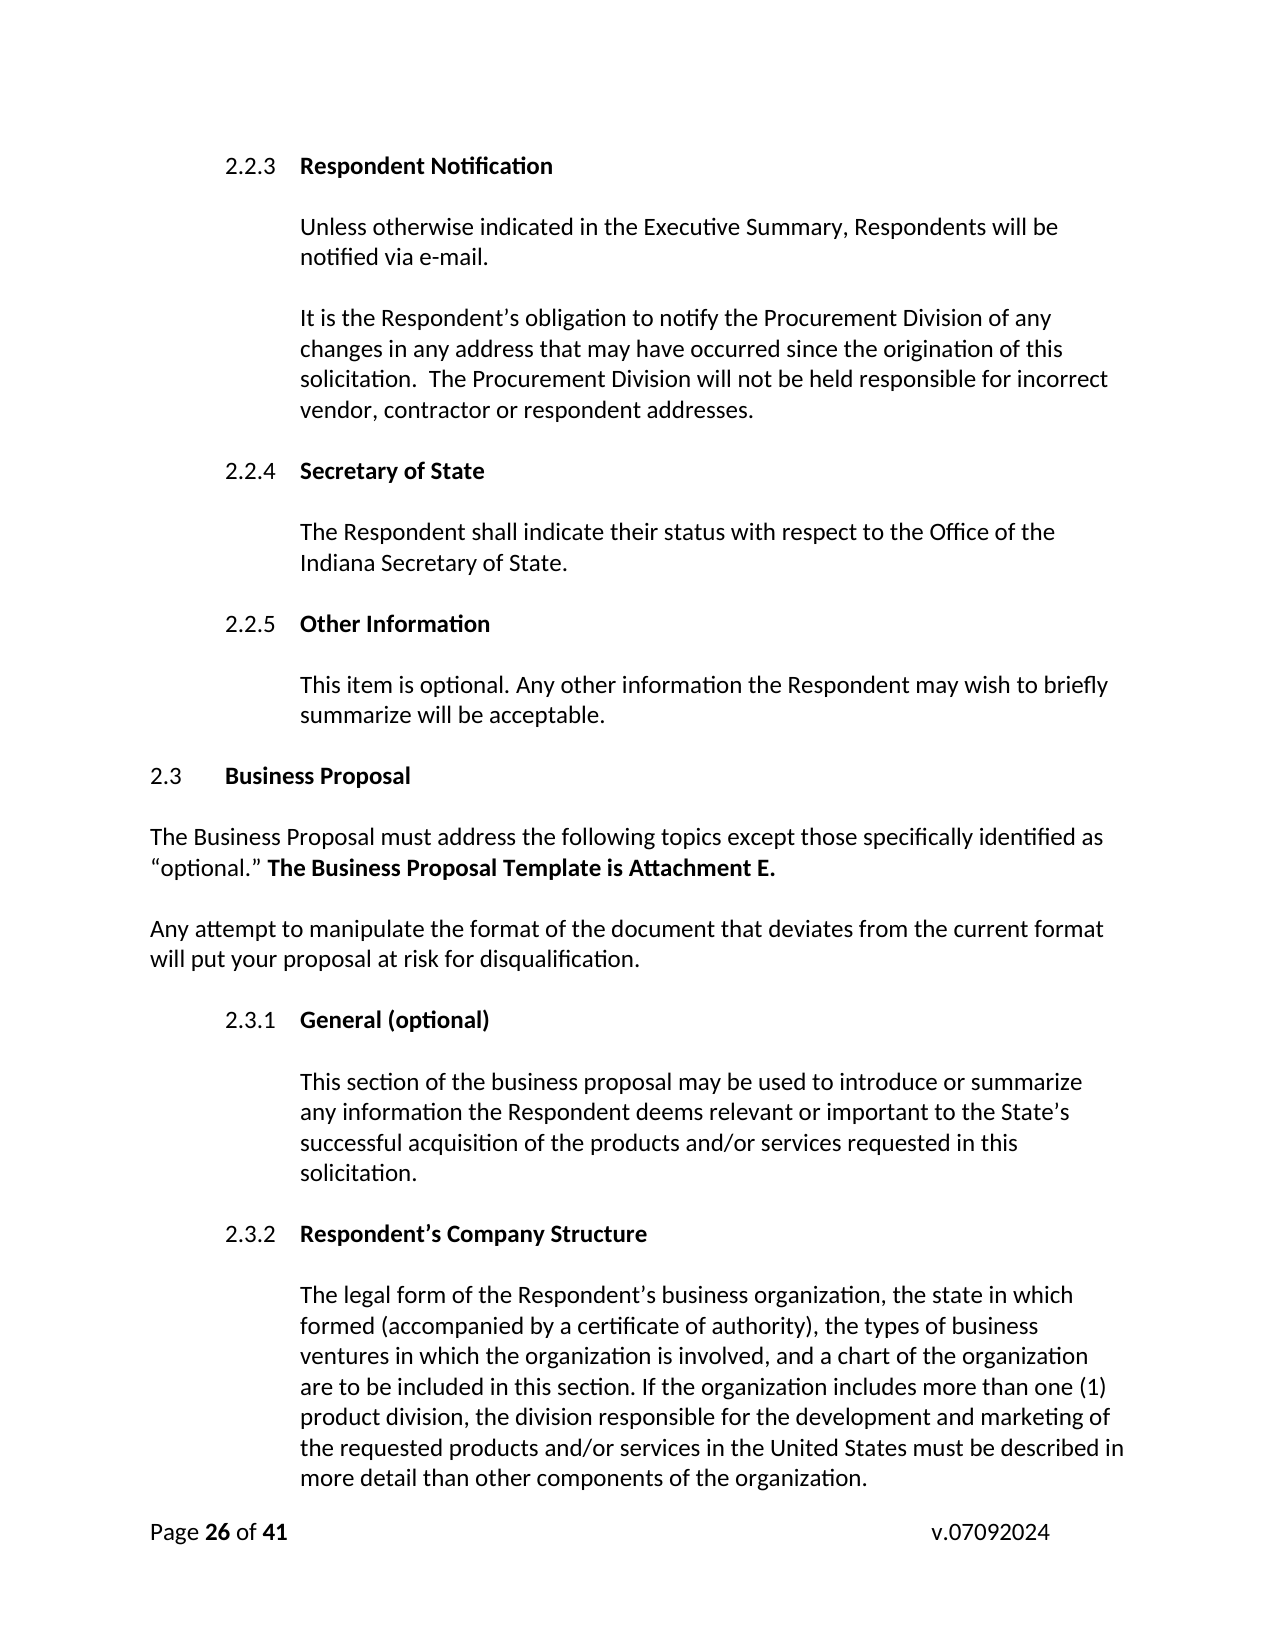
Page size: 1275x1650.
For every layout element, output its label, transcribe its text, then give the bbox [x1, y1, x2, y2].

text The Business Proposal must address the following topics except those specifically identified as “optional.” The Business Proposal Template is Attachment E. [150, 821, 1125, 882]
subtitle 2.3.1 General (optional) [225, 1004, 1125, 1035]
text This section of the business proposal may be used to introduce or summarize any information the Respondent deems relevant or important to the State’s successful acquisition of the products and/or services requested in this solicitation. [300, 1066, 1125, 1188]
subtitle 2.2.4 Secretary of State [225, 455, 1125, 486]
text This item is optional. Any other information the Respondent may wish to briefly summarize will be acceptable. [300, 669, 1125, 730]
text The legal form of the Respondent’s business organization, the state in which formed (accompanied by a certificate of authority), the types of business ventures in which the organization is involved, and a chart of the organization are to be included in this section. If the organization includes more than one (1) product division, the division responsible for the development and marketing of the requested products and/or services in the United States must be described in more detail than other components of the organization. [300, 1279, 1125, 1493]
subtitle 2.3.2 Respondent’s Company Structure [225, 1218, 1125, 1249]
subtitle 2.2.3 Respondent Notification [225, 150, 1125, 181]
text Any attempt to manipulate the format of the document that deviates from the current format will put your proposal at risk for disqualification. [150, 913, 1125, 974]
text It is the Respondent’s obligation to notify the Procurement Division of any changes in any address that may have occurred since the origination of this solicitation. The Procurement Division will not be held responsible for incorrect vendor, contractor or respondent addresses. [300, 303, 1125, 425]
text The Respondent shall indicate their status with respect to the Office of the Indiana Secretary of State. [300, 516, 1125, 577]
subtitle 2.3 Business Proposal [150, 760, 1125, 791]
text Unless otherwise indicated in the Executive Summary, Respondents will be notified via e-mail. [300, 211, 1125, 272]
subtitle 2.2.5 Other Information [225, 608, 1125, 638]
